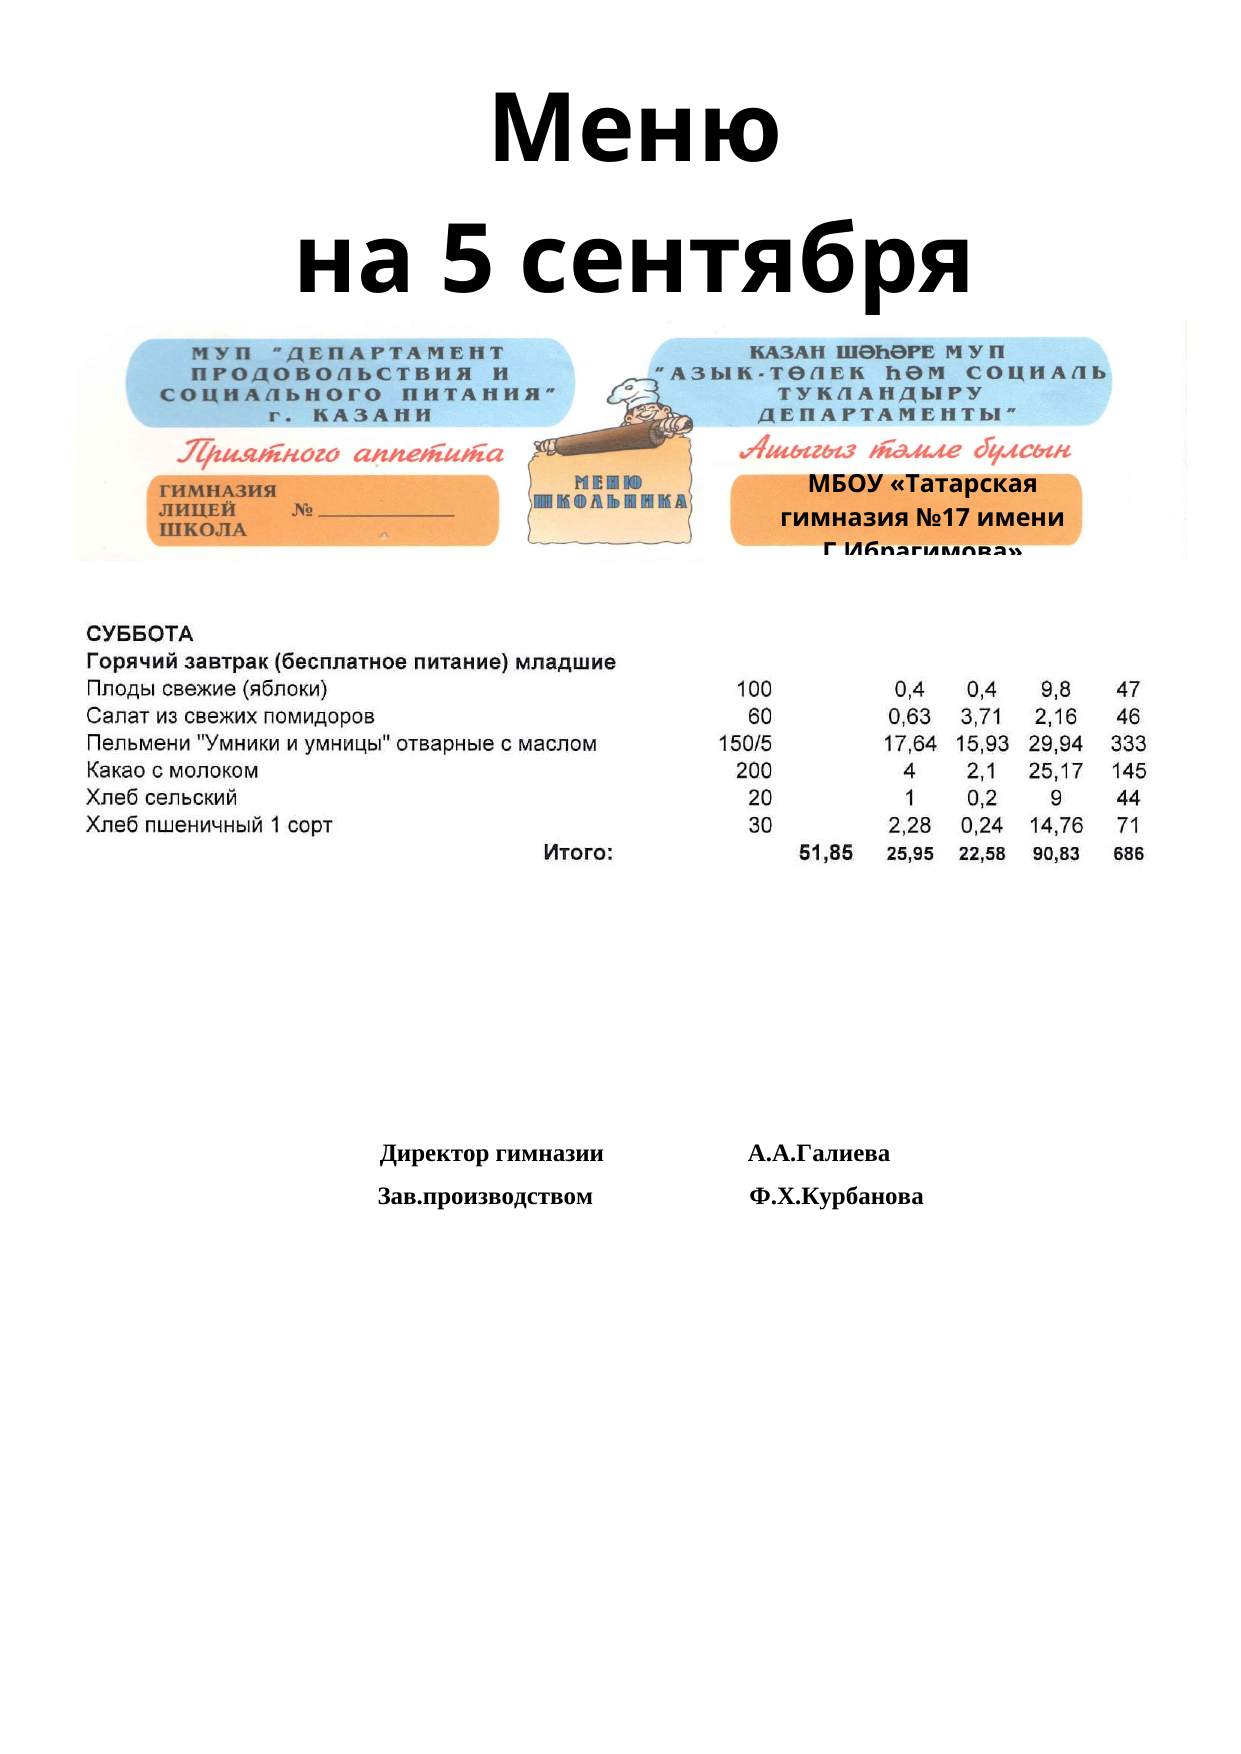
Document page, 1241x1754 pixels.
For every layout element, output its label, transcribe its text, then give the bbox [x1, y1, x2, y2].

text Директор гимназии А.А.Галиева [59, 1138, 1211, 1166]
picture [75, 320, 1194, 561]
picture [86, 616, 1184, 908]
text на 5 сентября [59, 189, 1211, 320]
text Меню [59, 59, 1211, 189]
text Зав.производством Ф.Х.Курбанова [59, 1181, 1211, 1209]
